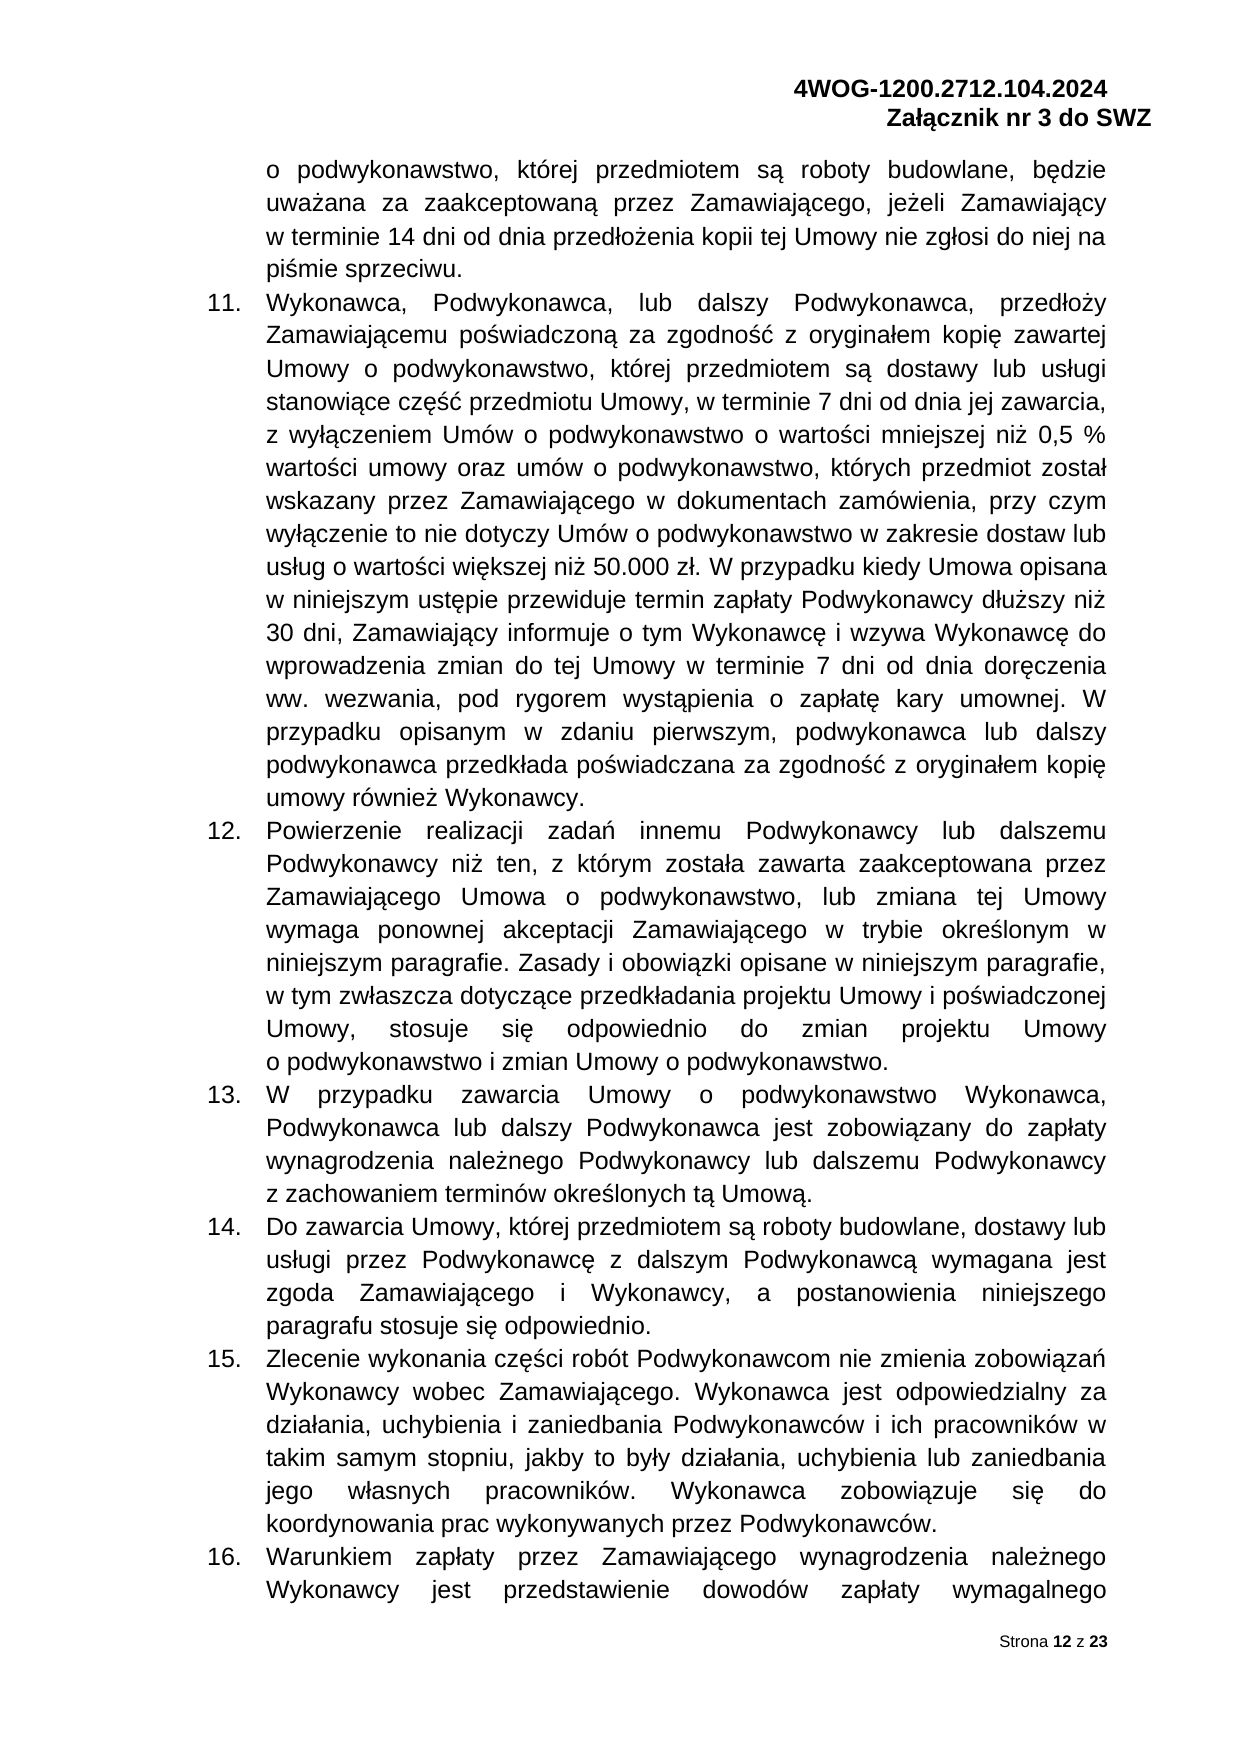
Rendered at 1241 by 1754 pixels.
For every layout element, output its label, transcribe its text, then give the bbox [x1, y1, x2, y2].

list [207, 1542, 1107, 1604]
list Zlecenie wykonania części robót Podwykonawcom nie zmienia zobowiązań Wykonawcy wobec Zamawiającego. Wykonawca jest odpowiedzialny za działania, uchybienia i zaniedbania Podwykonawców i ich pracowników w takim samym stopniu, jakby to były działania, uchybienia lub zaniedbania jego własnych pracowników. Wykonawca zobowiązuje się do koordynowania prac wykonywanych przez Podwykonawców. [207, 1344, 1107, 1538]
list Powierzenie realizacji zadań innemu Podwykonawcy lub dalszemu Podwykonawcy niż ten, z którym została zawarta zaakceptowana przez Zamawiającego Umowa o podwykonawstwo, lub zmiana tej Umowy wymaga ponownej akceptacji Zamawiającego w trybie określonym w niniejszym paragrafie. Zasady i obowiązki opisane w niniejszym paragrafie, w tym zwłaszcza dotyczące przedkładania projektu Umowy i poświadczonej Umowy, stosuje się odpowiednio do zmian projektu Umowy o podwykonawstwo i zmian Umowy o podwykonawstwo. [207, 816, 1107, 1076]
list W przypadku zawarcia Umowy o podwykonawstwo Wykonawca, Podwykonawca lub dalszy Podwykonawca jest zobowiązany do zapłaty wynagrodzenia należnego Podwykonawcy lub dalszemu Podwykonawcy z zachowaniem terminów określonych tą Umową. [207, 1080, 1107, 1208]
list Wykonawca, Podwykonawca, lub dalszy Podwykonawca, przedłoży Zamawiającemu poświadczoną za zgodność z oryginałem kopię zawartej Umowy o podwykonawstwo, której przedmiotem są dostawy lub usługi stanowiące część przedmiotu Umowy, w terminie 7 dni od dnia jej zawarcia, z wyłączeniem Umów o podwykonawstwo o wartości mniejszej niż 0,5 % wartości umowy oraz umów o podwykonawstwo, których przedmiot został wskazany przez Zamawiającego w dokumentach zamówienia, przy czym wyłączenie to nie dotyczy Umów o podwykonawstwo w zakresie dostaw lub usług o wartości większej niż 50.000 zł. W przypadku kiedy Umowa opisana w niniejszym ustępie przewiduje termin zapłaty Podwykonawcy dłuższy niż 30 dni, Zamawiający informuje o tym Wykonawcę i wzywa Wykonawcę do wprowadzenia zmian do tej Umowy w terminie 7 dni od dnia doręczenia ww. wezwania, pod rygorem wystąpienia o zapłatę kary umownej. W przypadku opisanym w zdaniu pierwszym, podwykonawca lub dalszy podwykonawca przedkłada poświadczana za zgodność z oryginałem kopię umowy również Wykonawcy. [207, 287, 1107, 812]
list Do zawarcia Umowy, której przedmiotem są roboty budowlane, dostawy lub usługi przez Podwykonawcę z dalszym Podwykonawcą wymagana jest zgoda Zamawiającego i Wykonawcy, a postanowienia niniejszego paragrafu stosuje się odpowiednio. [207, 1212, 1107, 1340]
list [207, 155, 1107, 283]
